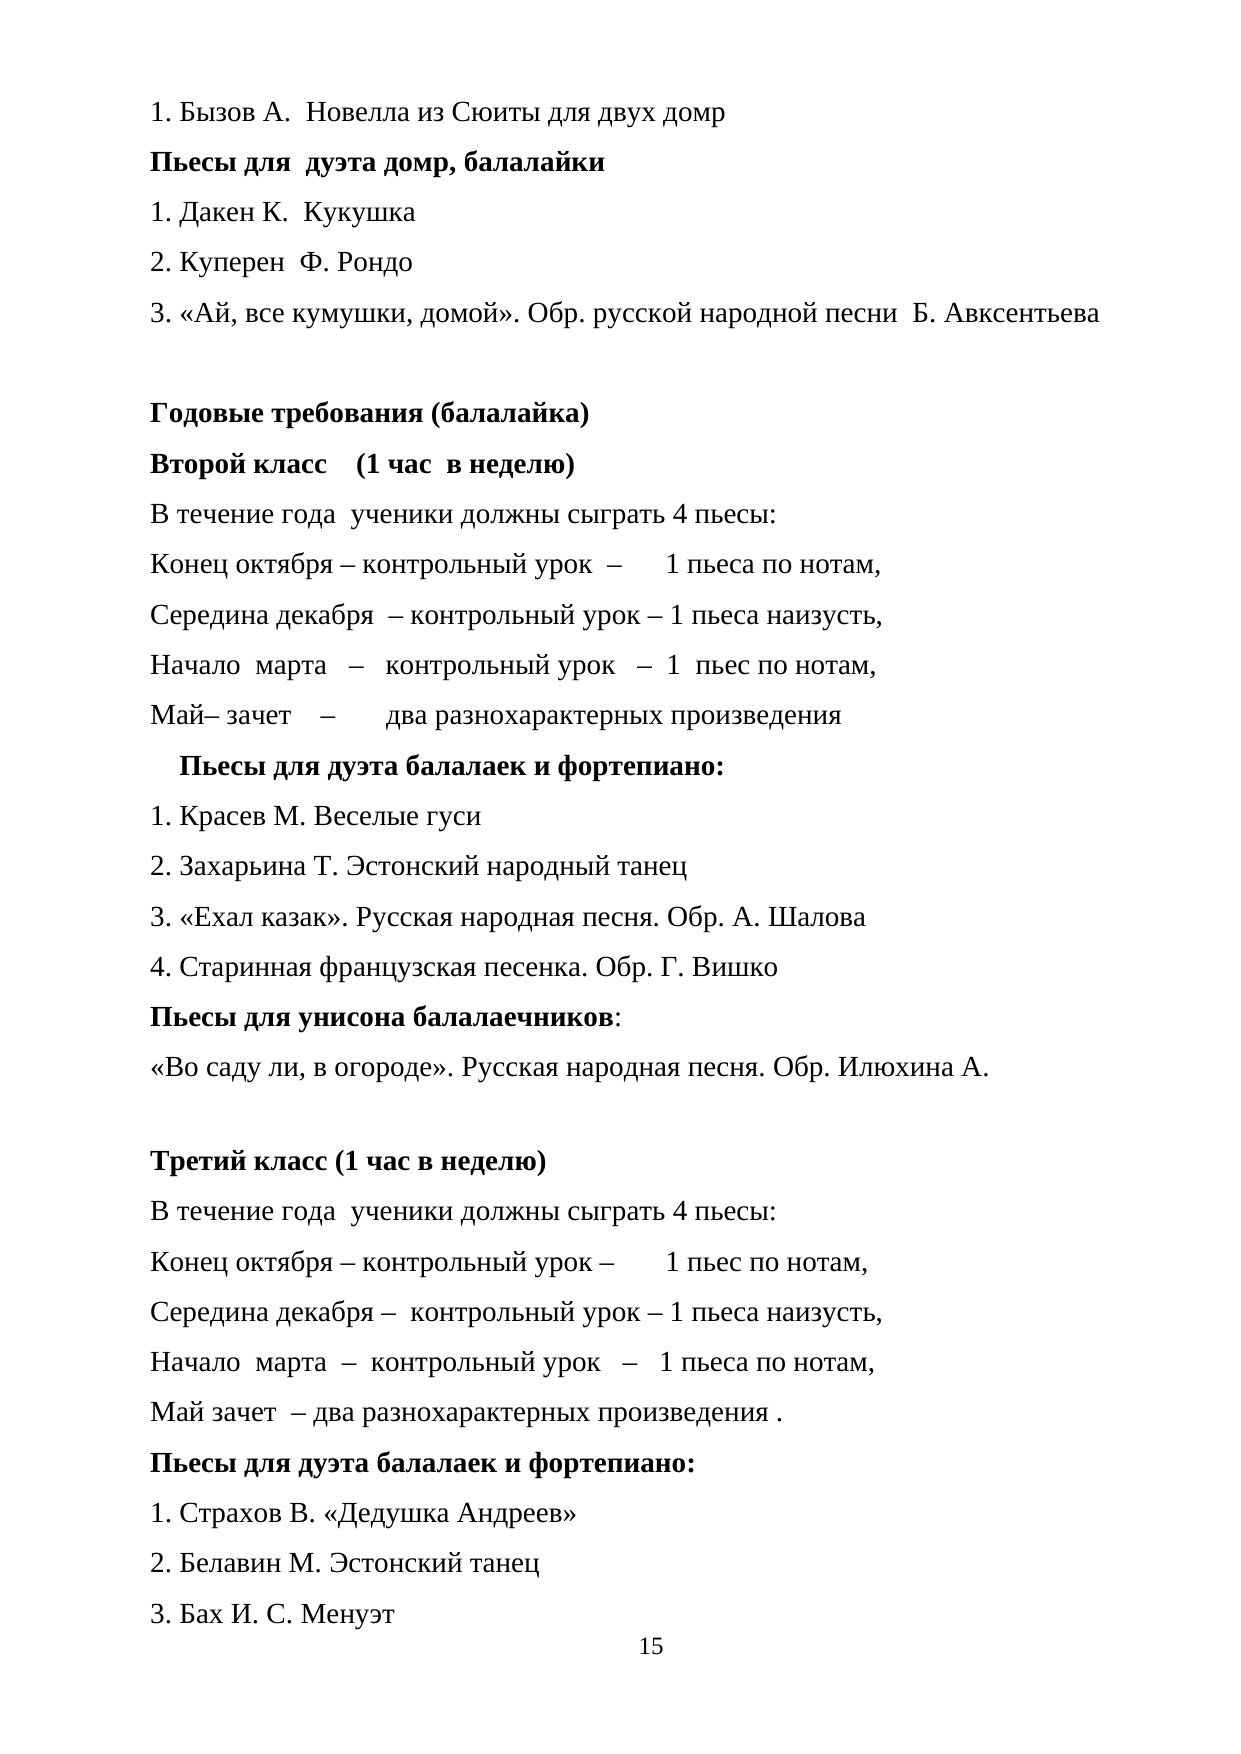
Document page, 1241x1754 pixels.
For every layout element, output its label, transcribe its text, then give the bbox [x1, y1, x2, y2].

text Конец октября – контрольный урок – 1 пьеса по нотам, [150, 546, 1152, 580]
text Пьесы для дуэта балалаек и фортепиано: [150, 748, 1152, 781]
text 3. Бах И. С. Менуэт [150, 1596, 1152, 1629]
text 2. Белавин М. Эстонский танец [150, 1546, 1152, 1579]
text Пьесы для дуэта домр, балалайки [150, 144, 1152, 177]
text Второй класс (1 час в неделю) [150, 446, 1152, 479]
text Начало марта – контрольный урок – 1 пьес по нотам, [150, 647, 1152, 681]
text 1. Дакен К. Кукушка [150, 194, 1152, 228]
text Начало марта – контрольный урок – 1 пьеса по нотам, [150, 1344, 1152, 1378]
text Третий класс (1 час в неделю) [150, 1143, 1152, 1177]
text В течение года ученики должны сыграть 4 пьесы: [150, 1193, 1152, 1227]
text Середина декабря – контрольный урок – 1 пьеса наизусть, [150, 597, 1152, 630]
text 2. Куперен Ф. Рондо [150, 244, 1152, 278]
text 2. Захарьина Т. Эстонский народный танец [150, 848, 1152, 882]
text Середина декабря – контрольный урок – 1 пьеса наизусть, [150, 1294, 1152, 1327]
text Конец октября – контрольный урок – 1 пьес по нотам, [150, 1244, 1152, 1277]
text Май зачет – два разнохарактерных произведения . [150, 1394, 1152, 1428]
text Пьесы для унисона балалаечников: [150, 999, 1152, 1033]
text «Во саду ли, в огороде». Русская народная песня. Обр. Илюхина А. [150, 1049, 1152, 1083]
text 1. Страхов В. «Дедушка Андреев» [150, 1495, 1152, 1529]
text 3. «Ай, все кумушки, домой». Обр. русской народной песни Б. Авксентьева [150, 295, 1152, 328]
text В течение года ученики должны сыграть 4 пьесы: [150, 496, 1152, 530]
text 3. «Ехал казак». Русская народная песня. Обр. А. Шалова [150, 899, 1152, 932]
text 1. Бызов А. Новелла из Сюиты для двух домр [150, 94, 1152, 127]
text 1. Красев М. Веселые гуси [150, 798, 1152, 832]
text 4. Старинная французская песенка. Обр. Г. Вишко [150, 949, 1152, 982]
text Май– зачет – два разнохарактерных произведения [150, 697, 1152, 731]
text Пьесы для дуэта балалаек и фортепиано: [150, 1445, 1152, 1478]
text Годовые требования (балалайка) [150, 396, 1152, 429]
